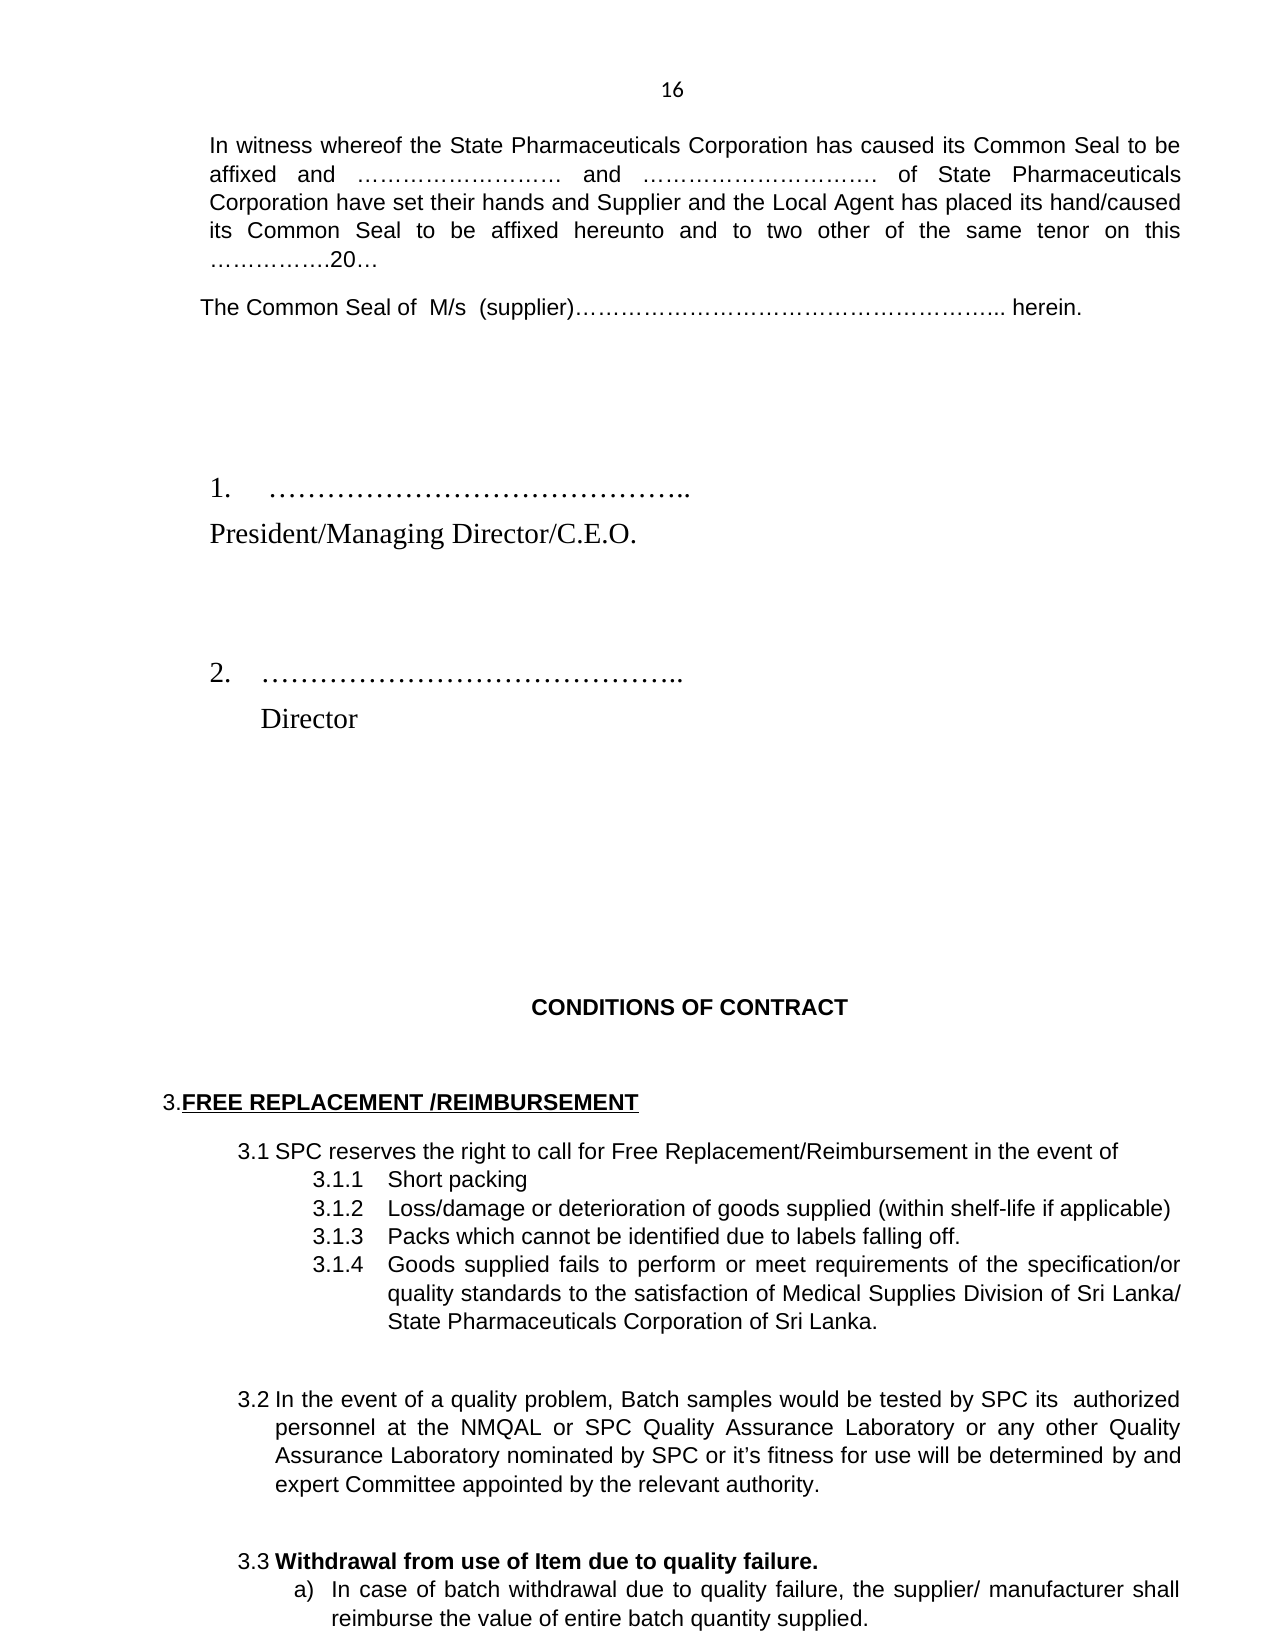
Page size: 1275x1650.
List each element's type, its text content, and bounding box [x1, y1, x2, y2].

list Loss/damage or deterioration of goods supplied (within shelf-life if applicable) [312, 1194, 1181, 1222]
list In the event of a quality problem, Batch samples would be tested by SPC its authorized personnel at the NMQAL or SPC Quality Assurance Laboratory or any other Quality Assurance Laboratory nominated by SPC or it’s fitness for use will be determined by and expert Committee appointed by the relevant authority. [237, 1384, 1181, 1498]
text 1. …………………………………….. [162, 471, 1181, 504]
text In witness whereof the State Pharmaceuticals Corporation has caused its Common Seal to be affixed and ……………………… and …………………………. of State Pharmaceuticals Corporation have set their hands and Supplier and the Local Agent has placed its hand/caused its Common Seal to be affixed hereunto and to two other of the same tenor on this …………….20… [209, 131, 1181, 273]
list SPC reserves the right to call for Free Replacement/Reimbursement in the event of [237, 1137, 1181, 1165]
list Withdrawal from use of Item due to quality failure. [237, 1547, 1181, 1575]
text CONDITIONS OF CONTRACT [198, 993, 1181, 1021]
text 2. …………………………………….. [162, 655, 1181, 688]
text President/Managing Director/C.E.O. [162, 517, 1181, 550]
list Goods supplied fails to perform or meet requirements of the specification/or quality standards to the satisfaction of Medical Supplies Division of Sri Lanka/ State Pharmaceuticals Corporation of Sri Lanka. [312, 1250, 1181, 1335]
text Director [162, 701, 1181, 734]
list Short packing [312, 1165, 1181, 1194]
text The Common Seal of M/s (supplier)………………………………………………... herein. [200, 293, 1181, 320]
text 3.FREE REPLACEMENT /REIMBURSEMENT [162, 1088, 1181, 1116]
list In case of batch withdrawal due to quality failure, the supplier/ manufacturer shall reimburse the value of entire batch quantity supplied. [294, 1575, 1181, 1632]
list Packs which cannot be identified due to labels falling off. [312, 1222, 1181, 1250]
